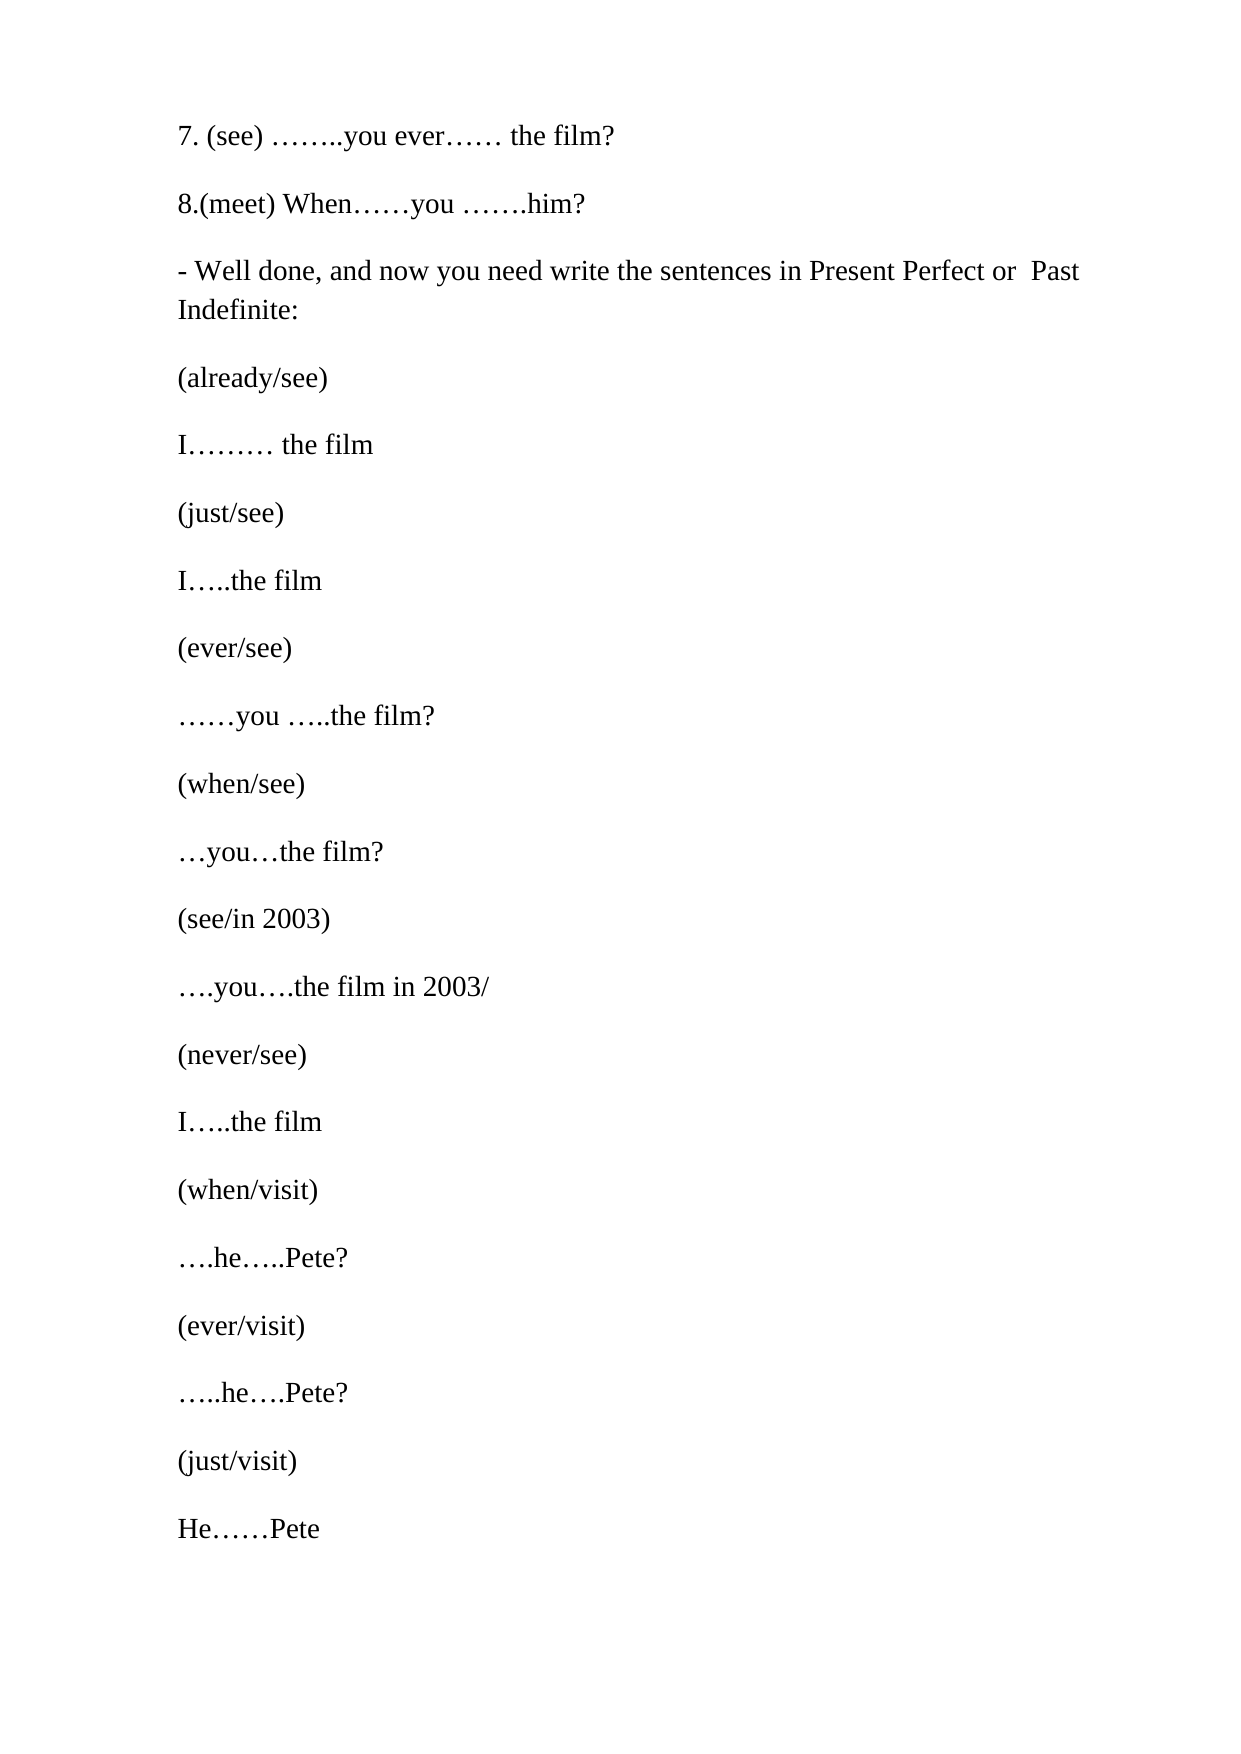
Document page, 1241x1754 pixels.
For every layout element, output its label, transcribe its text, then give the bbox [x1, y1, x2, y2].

text I…..the film [177, 563, 1152, 596]
text (see/in 2003) [177, 901, 1152, 935]
text ….he…..Pete? [177, 1240, 1152, 1273]
text 7. (see) ……..you ever…… the film? [177, 118, 1152, 152]
text …you…the film? [177, 834, 1152, 867]
text He……Pete [177, 1511, 1152, 1544]
text I…..the film [177, 1104, 1152, 1138]
text (already/see) [177, 360, 1152, 393]
text (when/see) [177, 766, 1152, 799]
text ….you….the film in 2003/ [177, 969, 1152, 1003]
text (ever/visit) [177, 1308, 1152, 1341]
text ……you …..the film? [177, 698, 1152, 732]
text - Well done, and now you need write the sentences in Present Perfect or Past Indefinite: [177, 253, 1152, 326]
text 8.(meet) When……you …….him? [177, 186, 1152, 219]
text (ever/see) [177, 631, 1152, 664]
text …..he….Pete? [177, 1375, 1152, 1409]
text (never/see) [177, 1037, 1152, 1070]
text (just/visit) [177, 1443, 1152, 1477]
text I……… the film [177, 427, 1152, 461]
text (when/visit) [177, 1172, 1152, 1206]
text (just/see) [177, 495, 1152, 529]
